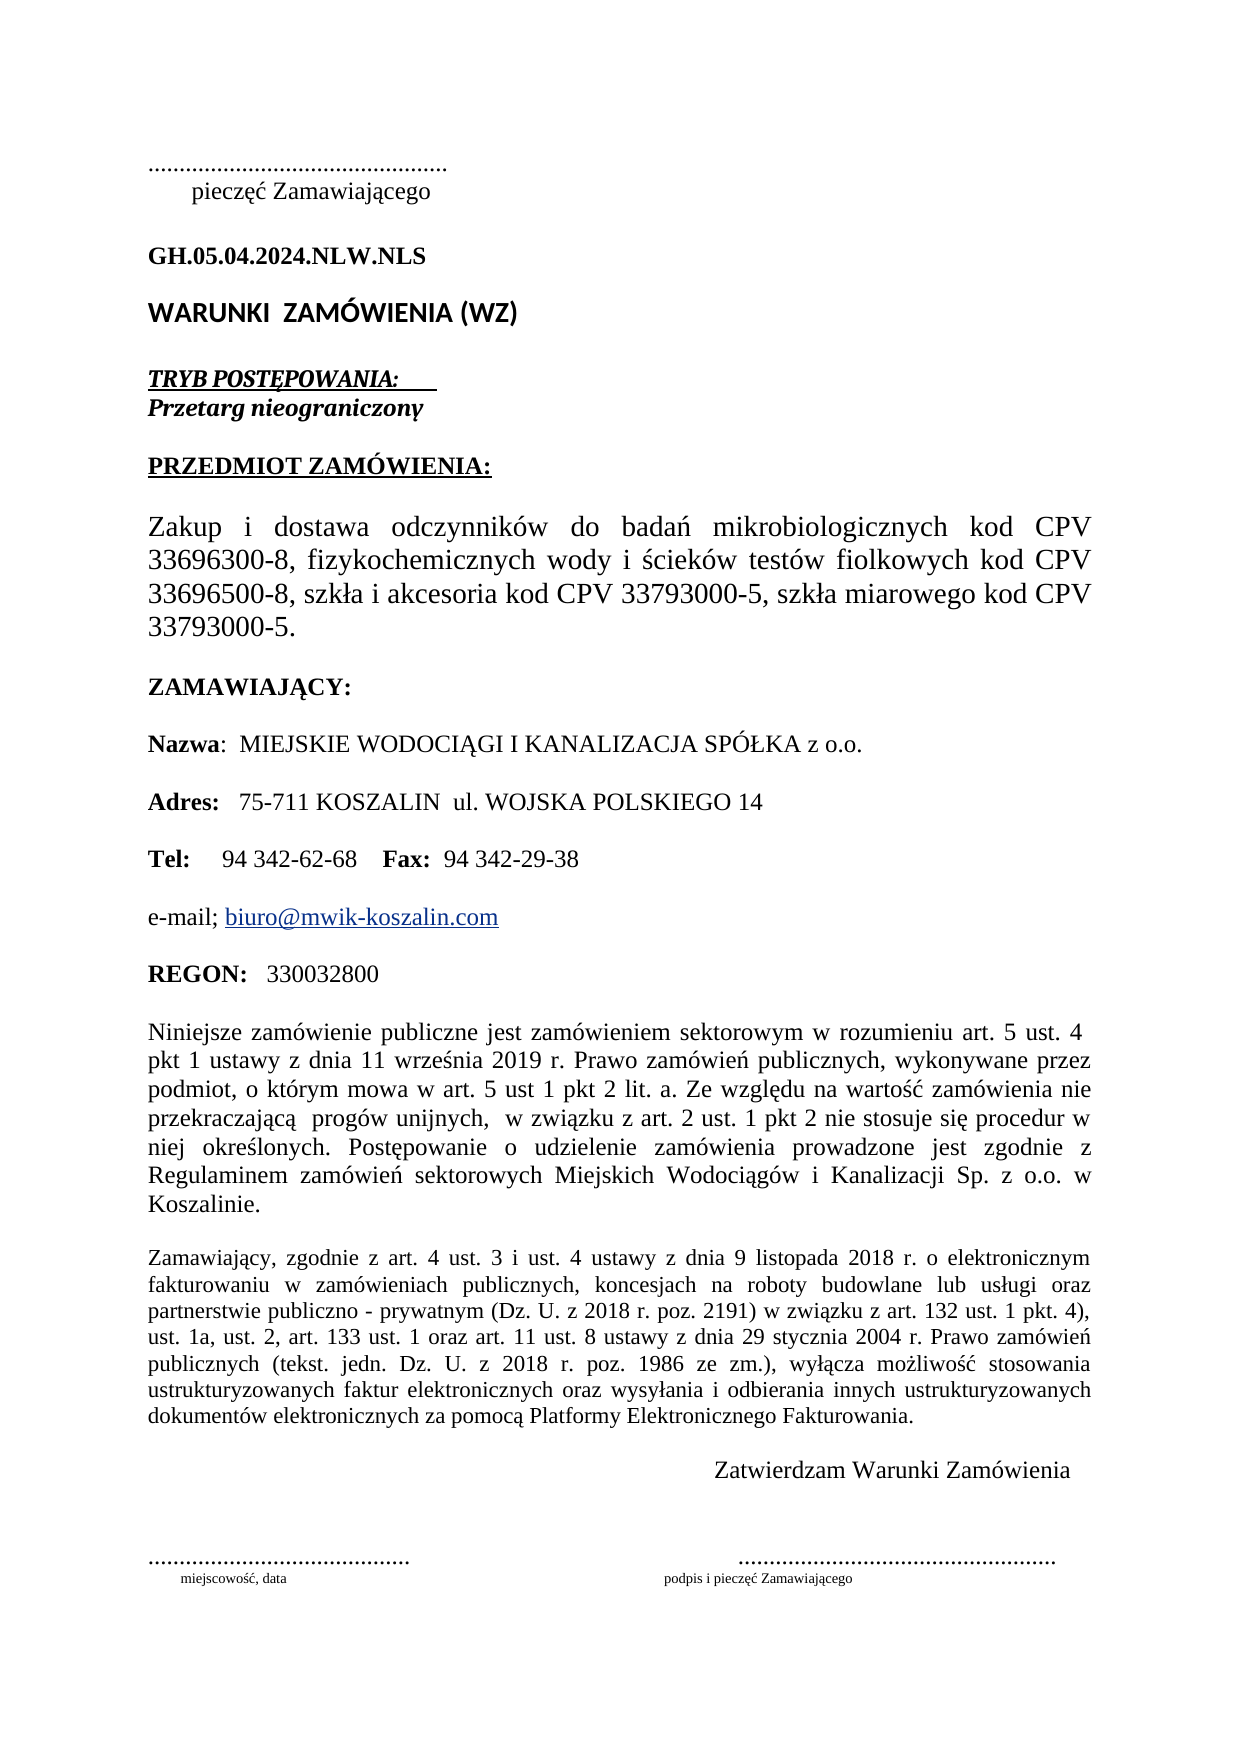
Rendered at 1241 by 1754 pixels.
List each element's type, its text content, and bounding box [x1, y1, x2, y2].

subtitle Przetarg nieograniczony [148, 394, 1093, 423]
text Adres: 75-711 KOSZALIN ul. WOJSKA POLSKIEGO 14 [148, 787, 1093, 816]
text REGON: 330032800 [148, 959, 1093, 988]
text ZAMAWIAJĄCY: [148, 672, 1093, 701]
text Zamawiający, zgodnie z art. 4 ust. 3 i ust. 4 ustawy z dnia 9 listopada 2018 r. o elektronicznym fakturowaniu w zamówieniach publicznych, koncesjach na roboty budowlane lub usługi oraz partnerstwie publiczno - prywatnym (Dz. U. z 2018 r. poz. 2191) w związku z art. 132 ust. 1 pkt. 4), ust. 1a, ust. 2, art. 133 ust. 1 oraz art. 11 ust. 8 ustawy z dnia 29 stycznia 2004 r. Prawo zamówień publicznych (tekst. jedn. Dz. U. z 2018 r. poz. 1986 ze zm.), wyłącza możliwość stosowania ustrukturyzowanych faktur elektronicznych oraz wysyłania i odbierania innych ustrukturyzowanych dokumentów elektronicznych za pomocą Platformy Elektronicznego Fakturowania. [148, 1244, 1093, 1429]
text Nazwa: MIEJSKIE WODOCIĄGI I KANALIZACJA SPÓŁKA z o.o. [148, 729, 1093, 758]
subtitle TRYB POSTĘPOWANIA: [148, 365, 1093, 394]
text Zatwierdzam Warunki Zamówienia [148, 1455, 1093, 1484]
text miejscowość, data podpis i pieczęć Zamawiającego [148, 1570, 1093, 1599]
text ................................................ [148, 148, 1093, 176]
text Niniejsze zamówienie publiczne jest zamówieniem sektorowym w rozumieniu art. 5 ust. 4 pkt 1 ustawy z dnia 11 września 2019 r. Prawo zamówień publicznych, wykonywane przez podmiot, o którym mowa w art. 5 ust 1 pkt 2 lit. a. Ze względu na wartość zamówienia nie przekraczającą progów unijnych, w związku z art. 2 ust. 1 pkt 2 nie stosuje się procedur w niej określonych. Postępowanie o udzielenie zamówienia prowadzone jest zgodnie z Regulaminem zamówień sektorowych Miejskich Wodociągów i Kanalizacji Sp. z o.o. w Koszalinie. [148, 1017, 1093, 1218]
text e-mail; biuro@mwik-koszalin.com [148, 902, 1093, 931]
text Zakup i dostawa odczynników do badań mikrobiologicznych kod CPV 33696300-8, fizykochemicznych wody i ścieków testów fiolkowych kod CPV 33696500-8, szkła i akcesoria kod CPV 33793000-5, szkła miarowego kod CPV 33793000-5. [148, 509, 1093, 643]
text .......................................... ................................................... [148, 1541, 1093, 1570]
text PRZEDMIOT ZAMÓWIENIA: [148, 451, 1093, 480]
text GH.05.04.2024.NLW.NLS [148, 241, 1093, 269]
text pieczęć Zamawiającego [148, 176, 1093, 205]
subtitle WARUNKI ZAMÓWIENIA (WZ) [148, 294, 1093, 330]
text Tel: 94 342-62-68 Fax: 94 342-29-38 [148, 844, 1093, 873]
